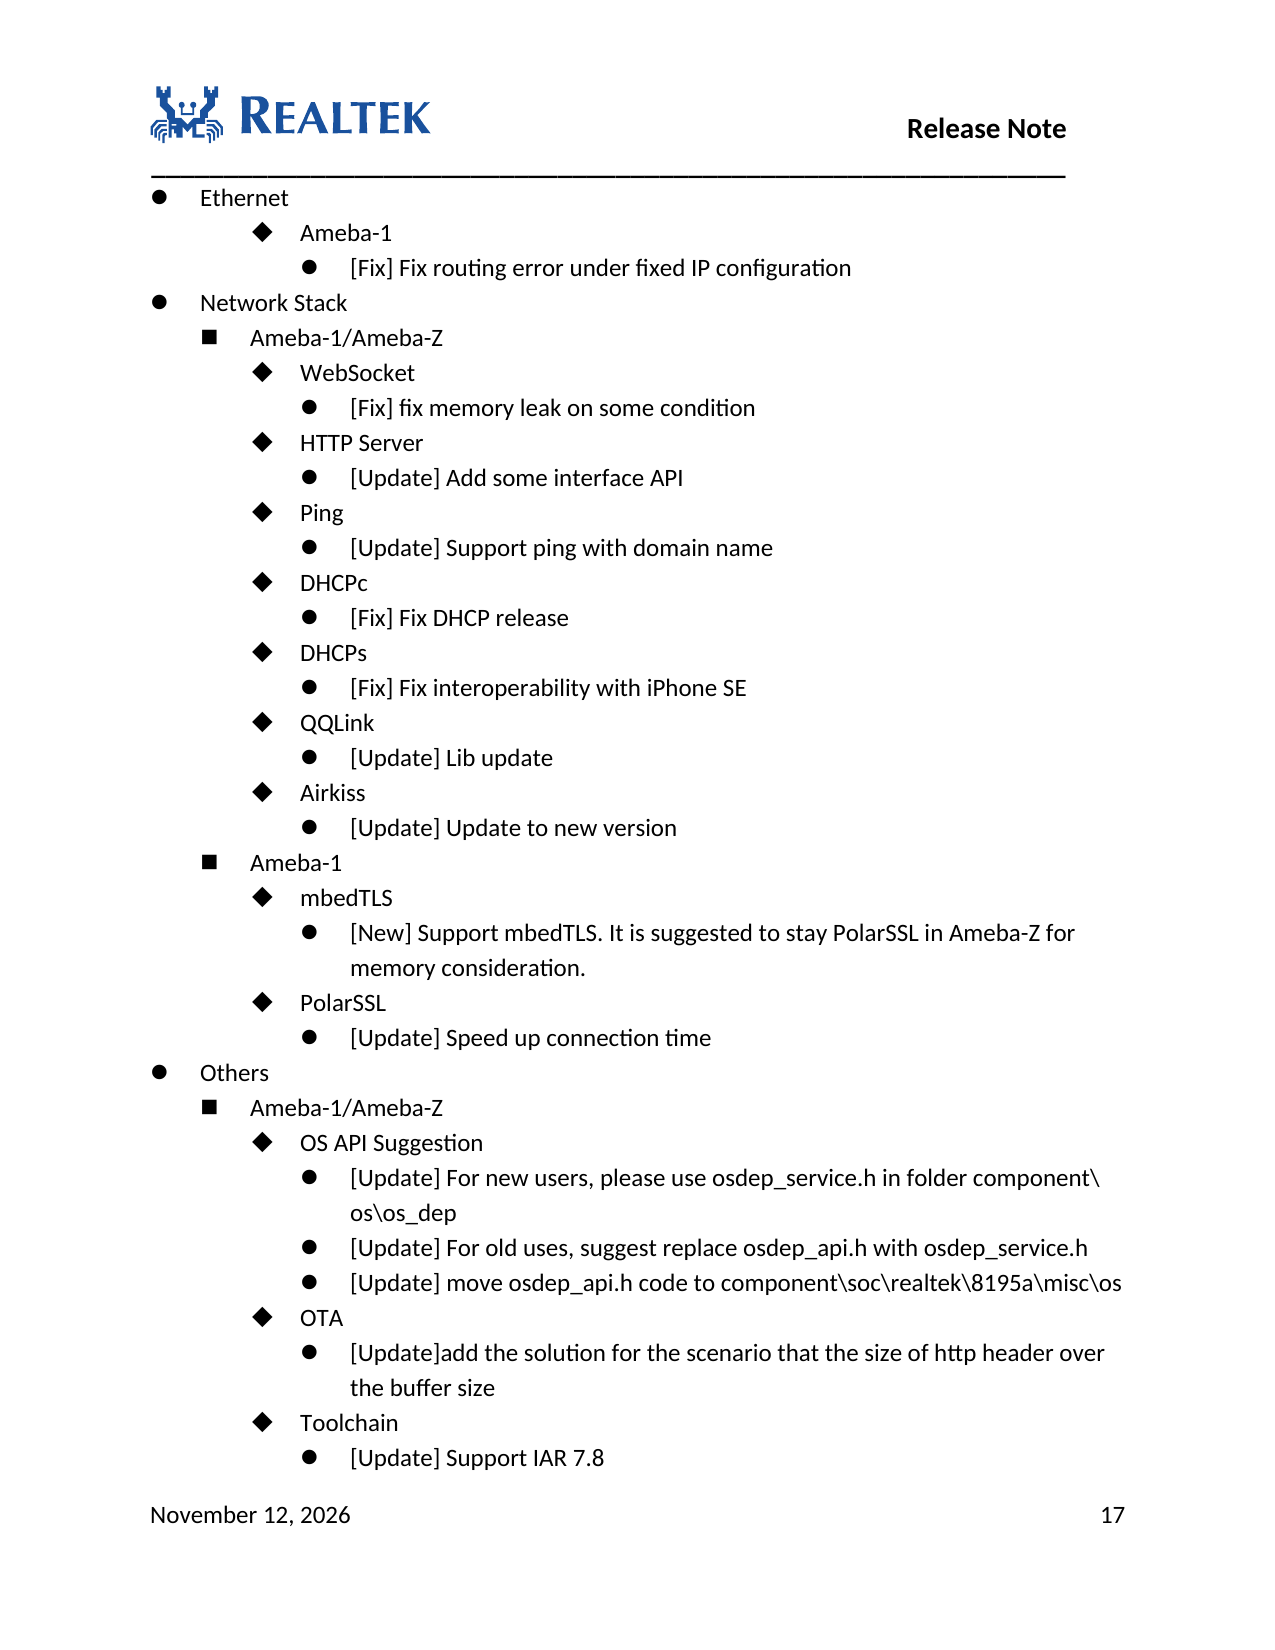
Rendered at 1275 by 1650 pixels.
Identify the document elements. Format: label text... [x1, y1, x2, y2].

list [Update] move osdep_api.h code to component\soc\realtek\8195a\misc\os [300, 1267, 1125, 1297]
list DHCPs [250, 637, 1125, 667]
list [Fix] Fix routing error under fixed IP configuration [300, 252, 1125, 282]
list PolarSSL [250, 987, 1125, 1017]
list [Update] Add some interface API [300, 462, 1125, 492]
list Ameba-1/Ameba-Z [200, 1092, 1125, 1122]
list Ameba-1 [200, 847, 1125, 877]
list OS API Suggestion [250, 1127, 1125, 1157]
list [Fix] fix memory leak on some condition [300, 392, 1125, 422]
list Ameba-1 [250, 217, 1125, 247]
list [New] Support mbedTLS. It is suggested to stay PolarSSL in Ameba-Z for memory consideration. [300, 917, 1125, 982]
list [Update] Lib update [300, 742, 1125, 772]
list [Update] For new users, please use osdep_service.h in folder component\os\os_dep [300, 1162, 1125, 1227]
list [Update] Support ping with domain name [300, 532, 1125, 562]
list OTA [250, 1302, 1125, 1332]
list Ethernet [150, 182, 1125, 212]
list [Fix] Fix DHCP release [300, 602, 1125, 632]
list Airkiss [250, 777, 1125, 807]
list [Update] For old uses, suggest replace osdep_api.h with osdep_service.h [300, 1232, 1125, 1262]
list Ping [250, 497, 1125, 527]
list [Update] Support IAR 7.8 [300, 1442, 1125, 1472]
list Others [150, 1057, 1125, 1087]
list [Fix] Fix interoperability with iPhone SE [300, 672, 1125, 702]
list [Update] Speed up connection time [300, 1022, 1125, 1052]
list Network Stack [150, 287, 1125, 317]
list Ameba-1/Ameba-Z [200, 322, 1125, 352]
list mbedTLS [250, 882, 1125, 912]
list QQLink [250, 707, 1125, 737]
list [Update]add the solution for the scenario that the size of http header over the buffer size [300, 1337, 1125, 1402]
list [Update] Update to new version [300, 812, 1125, 842]
list HTTP Server [250, 427, 1125, 457]
list Toolchain [250, 1407, 1125, 1437]
list WebSocket [250, 357, 1125, 387]
list DHCPc [250, 567, 1125, 597]
